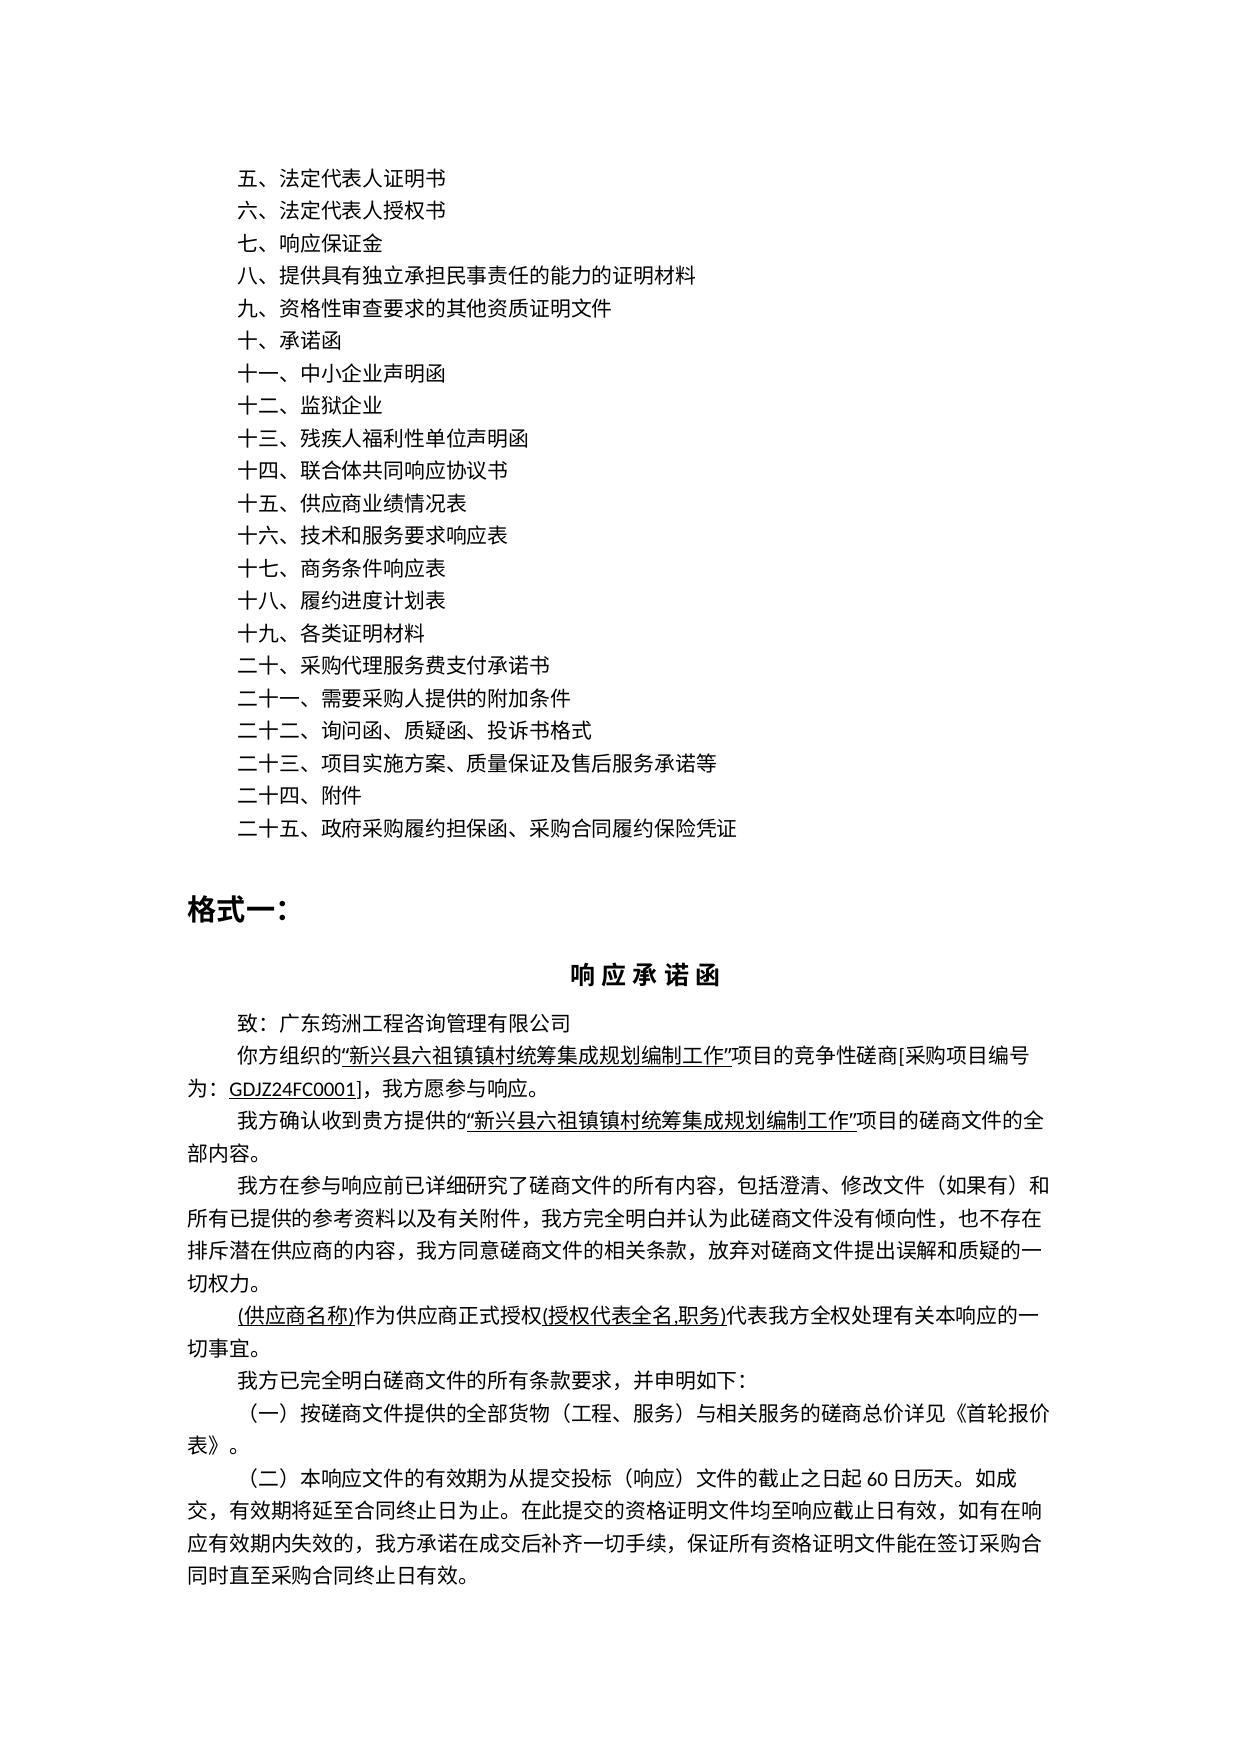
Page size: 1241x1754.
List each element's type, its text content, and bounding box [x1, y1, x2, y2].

text 二十一、需要采购人提供的附加条件 [187, 682, 1053, 714]
text （二）本响应文件的有效期为从提交投标（响应）文件的截止之日起60日历天。如成交，有效期将延至合同终止日为止。在此提交的资格证明文件均至响应截止日有效，如有在响应有效期内失效的，我方承诺在成交后补齐一切手续，保证所有资格证明文件能在签订采购合同时直至采购合同终止日有效。 [187, 1462, 1053, 1592]
text 二十、采购代理服务费支付承诺书 [187, 649, 1053, 682]
text 二十四、附件 [187, 779, 1053, 812]
text 十四、联合体共同响应协议书 [187, 454, 1053, 487]
text 我方已完全明白磋商文件的所有条款要求，并申明如下： [187, 1364, 1053, 1397]
text 我方确认收到贵方提供的“新兴县六祖镇镇村统筹集成规划编制工作”项目的磋商文件的全部内容。 [187, 1104, 1053, 1169]
text 八、提供具有独立承担民事责任的能力的证明材料 [187, 259, 1053, 292]
text (供应商名称)作为供应商正式授权(授权代表全名,职务)代表我方全权处理有关本响应的一切事宜。 [187, 1299, 1053, 1364]
text 十二、监狱企业 [187, 389, 1053, 422]
text 二十五、政府采购履约担保函、采购合同履约保险凭证 [187, 812, 1053, 844]
text 十、承诺函 [187, 324, 1053, 357]
text 六、法定代表人授权书 [187, 194, 1053, 227]
text 十九、各类证明材料 [187, 617, 1053, 649]
text 响 应 承 诺 函 [187, 942, 1053, 1007]
text 十七、商务条件响应表 [187, 552, 1053, 584]
text 十六、技术和服务要求响应表 [187, 519, 1053, 552]
text 二十二、询问函、质疑函、投诉书格式 [187, 714, 1053, 747]
text 致：广东筠洲工程咨询管理有限公司 [187, 1007, 1053, 1039]
text 七、响应保证金 [187, 227, 1053, 259]
text （一）按磋商文件提供的全部货物（工程、服务）与相关服务的磋商总价详见《首轮报价表》。 [187, 1397, 1053, 1462]
text 十一、中小企业声明函 [187, 357, 1053, 389]
text 我方在参与响应前已详细研究了磋商文件的所有内容，包括澄清、修改文件（如果有）和所有已提供的参考资料以及有关附件，我方完全明白并认为此磋商文件没有倾向性，也不存在排斥潜在供应商的内容，我方同意磋商文件的相关条款，放弃对磋商文件提出误解和质疑的一切权力。 [187, 1169, 1053, 1299]
text 你方组织的“新兴县六祖镇镇村统筹集成规划编制工作”项目的竞争性磋商[采购项目编号为：GDJZ24FC0001]，我方愿参与响应。 [187, 1039, 1053, 1104]
text 五、法定代表人证明书 [187, 162, 1053, 194]
text 格式一： [187, 877, 1053, 942]
text 十八、履约进度计划表 [187, 584, 1053, 617]
text 十五、供应商业绩情况表 [187, 487, 1053, 519]
text 十三、残疾人福利性单位声明函 [187, 422, 1053, 454]
text 九、资格性审查要求的其他资质证明文件 [187, 292, 1053, 324]
text 二十三、项目实施方案、质量保证及售后服务承诺等 [187, 747, 1053, 779]
